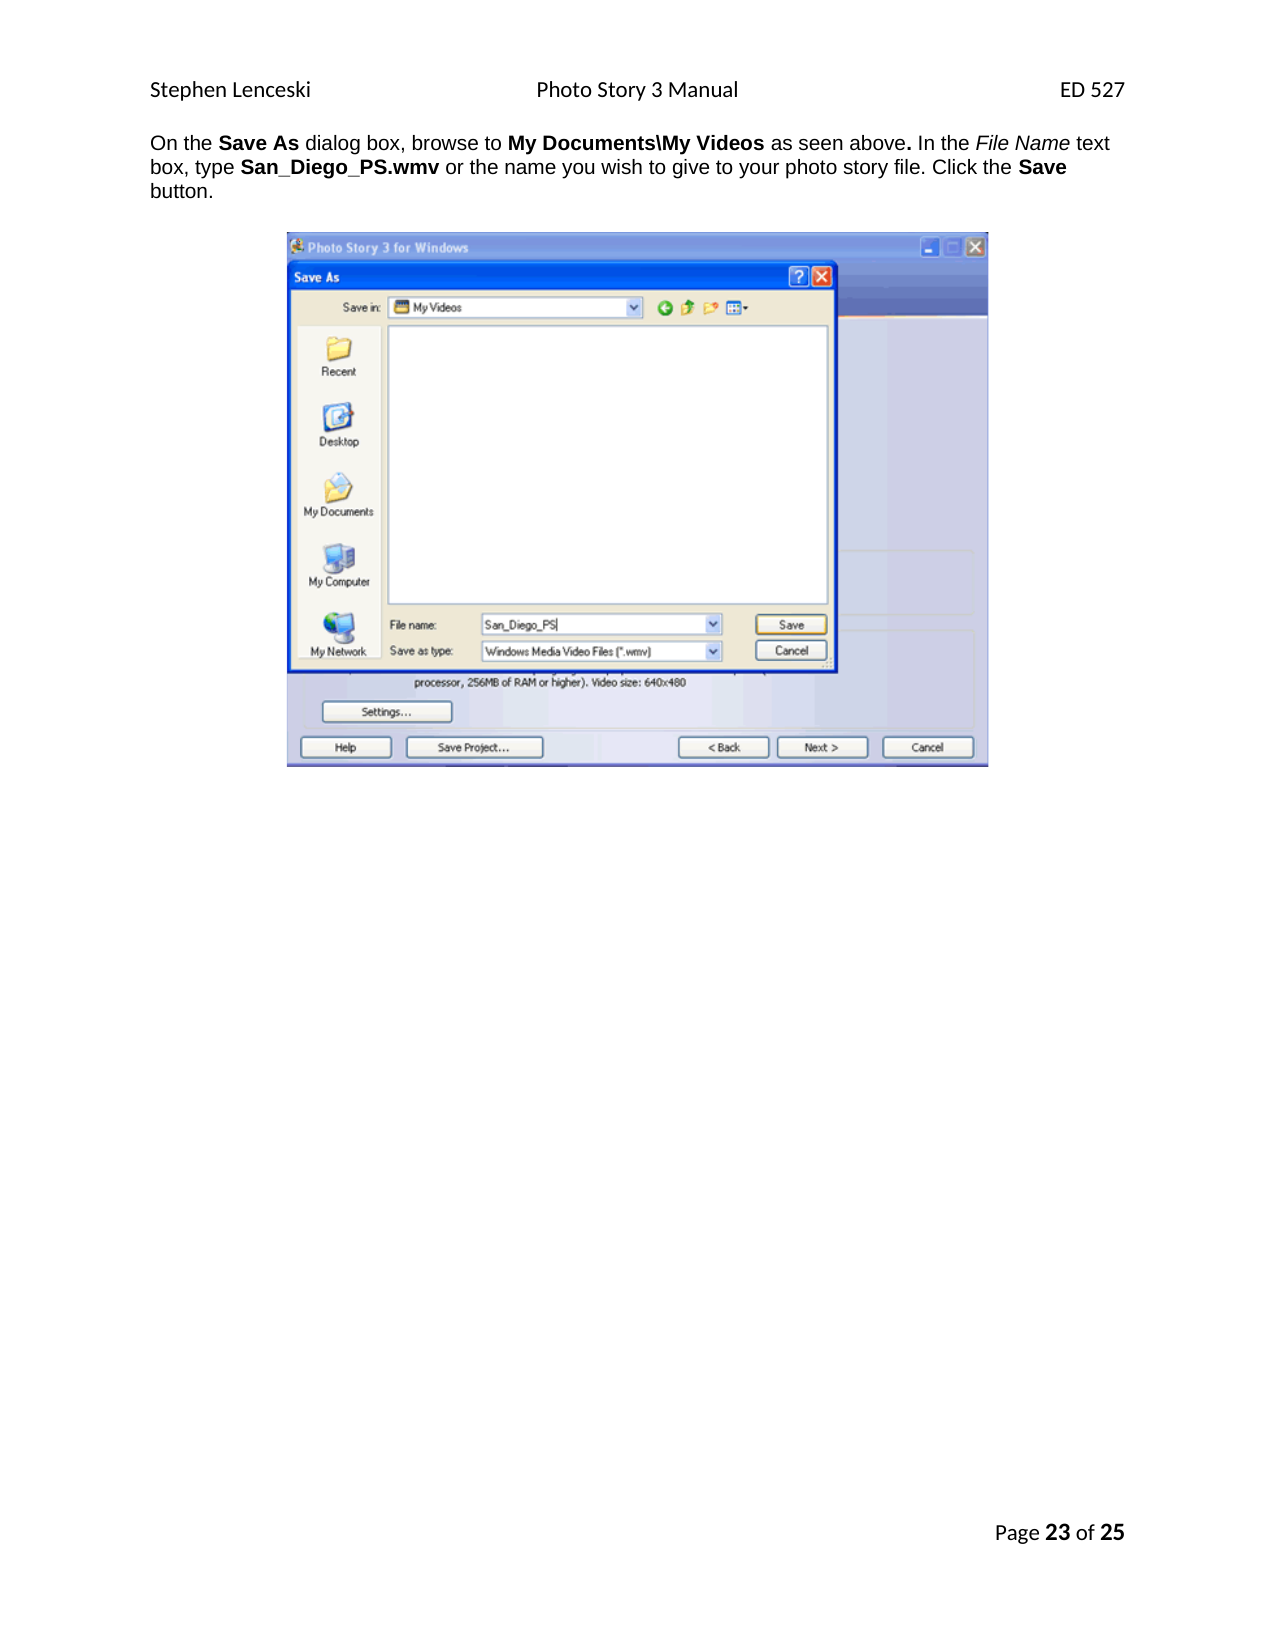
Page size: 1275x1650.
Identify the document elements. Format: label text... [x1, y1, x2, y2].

text On the Save As dialog box, browse to My Documents\My Videos as seen above. In the File Name text box, type San_Diego_PS.wmv or the name you wish to give to your photo story file. Click the Save button. [150, 131, 1125, 203]
picture [286, 232, 989, 767]
